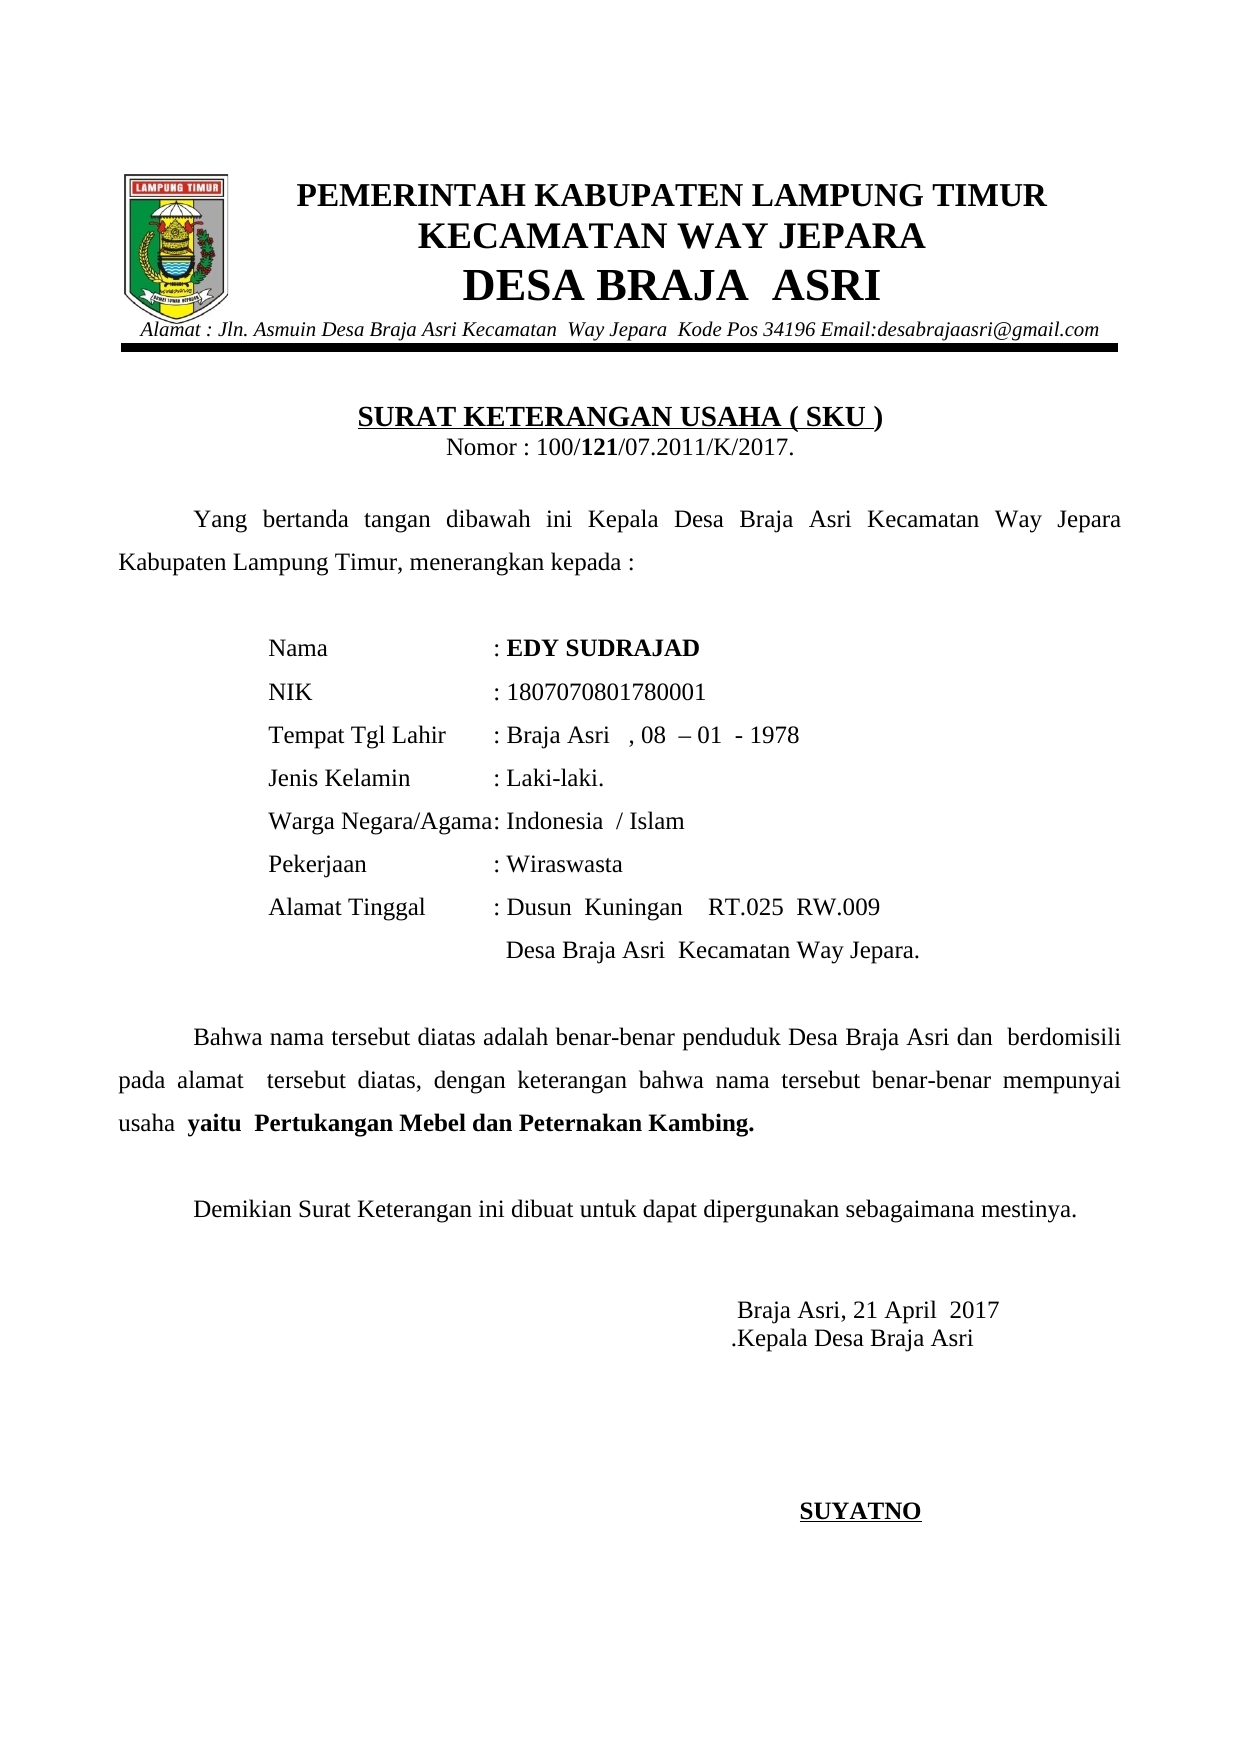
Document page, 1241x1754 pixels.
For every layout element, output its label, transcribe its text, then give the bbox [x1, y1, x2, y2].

text Alamat Tinggal : Dusun Kuningan RT.025 RW.009 [268, 892, 1122, 921]
text Alamat : Jln. Asmuin Desa Braja Asri Kecamatan Way Jepara Kode Pos 34196 Email:desabrajaasri@gmail.com [118, 317, 1122, 341]
text Demikian Surat Keterangan ini dibuat untuk dapat dipergunakan sebagaimana mestinya. [118, 1194, 1122, 1223]
text Warga Negara/Agama : Indonesia / Islam [268, 806, 1122, 835]
text Desa Braja Asri Kecamatan Way Jepara. [493, 935, 1122, 964]
text Nama : EDY SUDRAJAD [192, 633, 1122, 662]
picture [124, 174, 229, 317]
text Jenis Kelamin : Laki-laki. [268, 763, 1122, 792]
text Tempat Tgl Lahir : Braja Asri , 08 – 01 - 1978 [268, 720, 1122, 748]
text DESA BRAJA ASRI [222, 257, 1122, 310]
text Pekerjaan : Wiraswasta [268, 849, 1122, 878]
text SUYATNO [643, 1496, 1122, 1525]
text Yang bertanda tangan dibawah ini Kepala Desa Braja Asri Kecamatan Way Jepara Kabupaten Lampung Timur, menerangkan kepada : [118, 504, 1122, 576]
text .Kepala Desa Braja Asri [643, 1323, 1122, 1352]
text KECAMATAN WAY JEPARA [222, 214, 1122, 257]
text PEMERINTAH KABUPATEN LAMPUNG TIMUR [222, 176, 1122, 214]
text SURAT KETERANGAN USAHA ( SKU ) [118, 399, 1122, 432]
text Nomor : 100/121/07.2011/K/2017. [118, 432, 1122, 461]
text NIK : 1807070801780001 [192, 677, 1122, 705]
text Braja Asri, 21 April 2017 [568, 1295, 1122, 1323]
text Bahwa nama tersebut diatas adalah benar-benar penduduk Desa Braja Asri dan berdomisili pada alamat tersebut diatas, dengan keterangan bahwa nama tersebut benar-benar mempunyai usaha yaitu Pertukangan Mebel dan Peternakan Kambing. [118, 1022, 1122, 1137]
